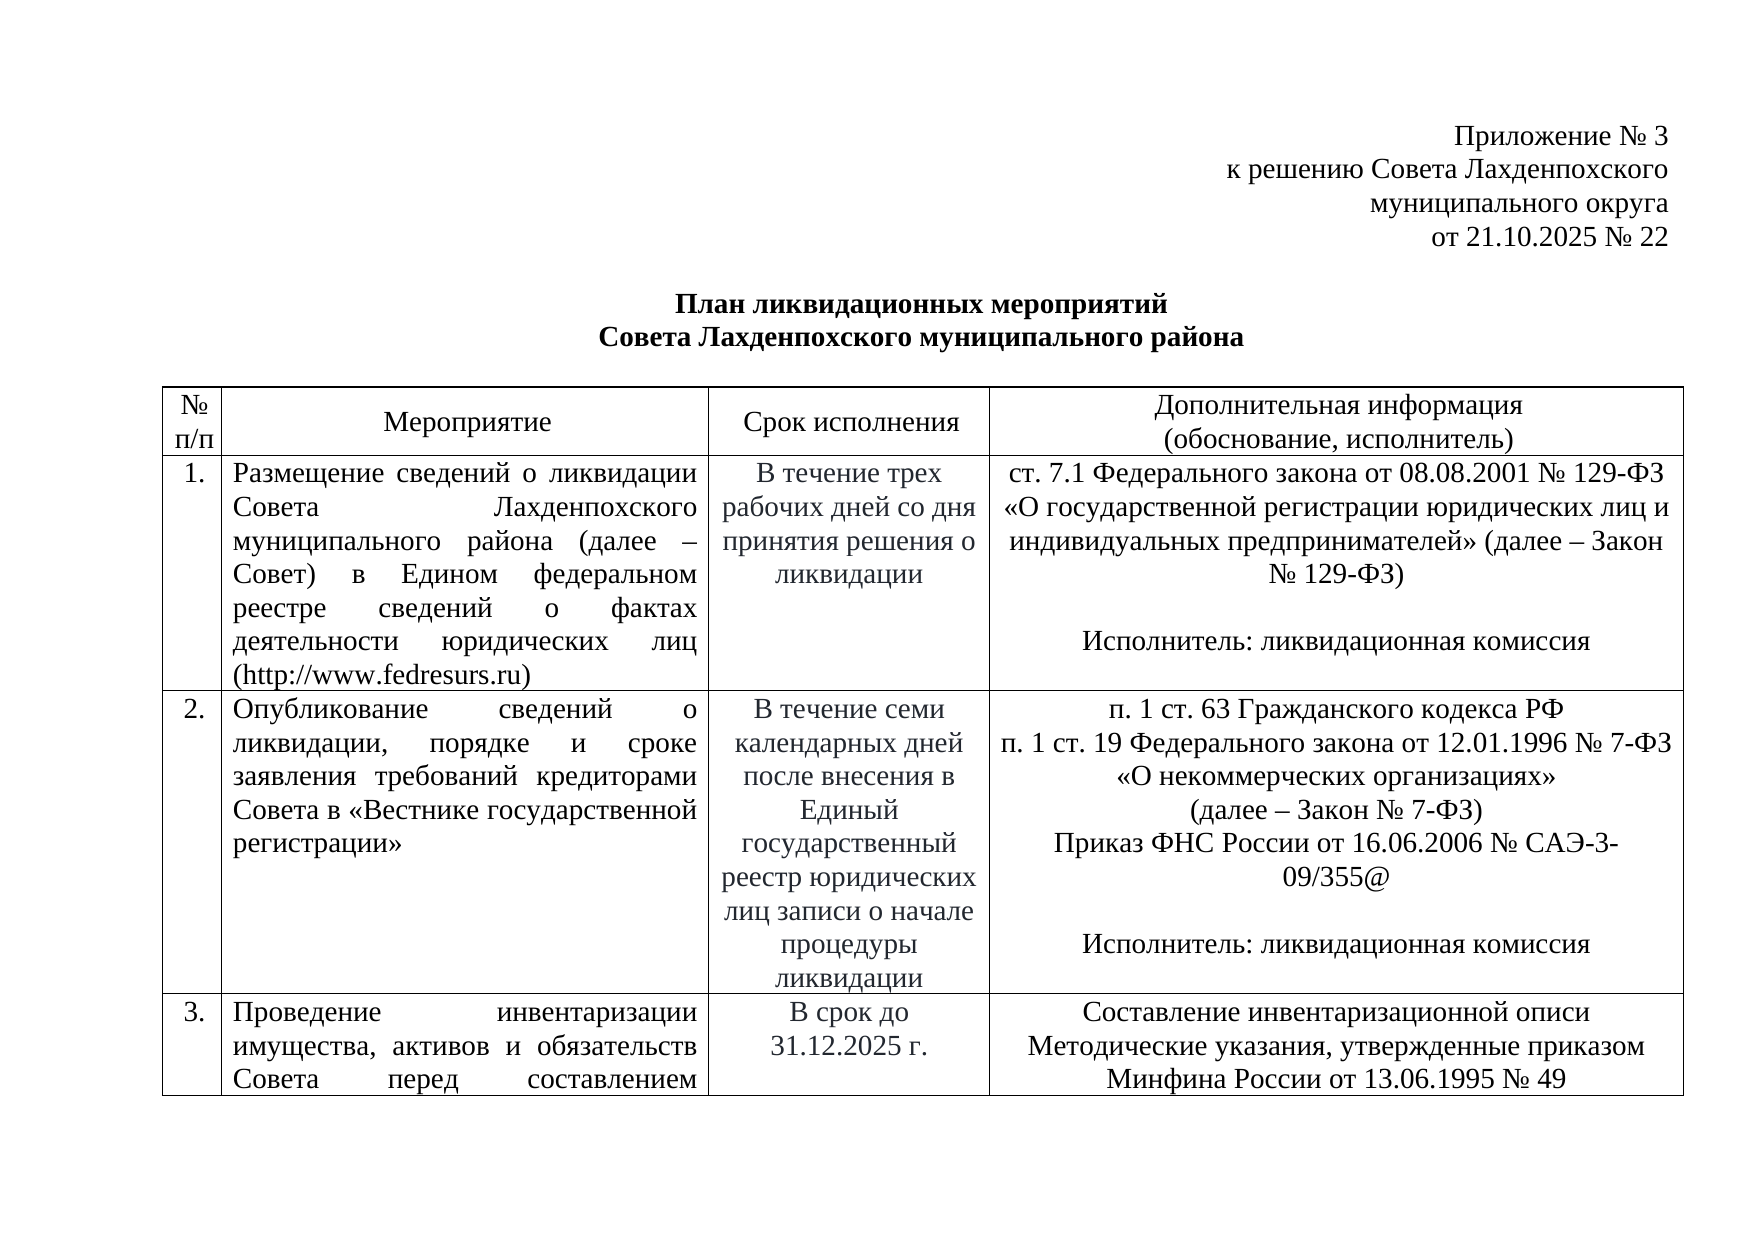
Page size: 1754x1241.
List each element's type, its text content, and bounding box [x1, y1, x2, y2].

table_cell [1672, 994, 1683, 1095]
table_cell 2. [163, 691, 221, 993]
text муниципального округа [177, 185, 1668, 219]
table_header Дополнительная информация (обоснование, исполнитель) [990, 388, 1683, 454]
table_header № п/п [163, 388, 221, 454]
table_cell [222, 994, 708, 1095]
text к решению Совета Лахденпохского [177, 152, 1668, 185]
table_cell В течение трех рабочих дней со дня принятия решения о ликвидации [709, 456, 989, 690]
table_cell В течение семи календарных дней после внесения в Единый государственный реестр юридических лиц записи о начале процедуры ликвидации [709, 691, 989, 993]
text План ликвидационных мероприятий [177, 286, 1665, 319]
text Приложение № 3 [709, 118, 1668, 152]
text от 21.10.2025 № 22 [177, 219, 1668, 252]
table_cell Опубликование сведений о ликвидации, порядке и сроке заявления требований кредиторами Совета в «Вестнике государственной регистрации» [222, 691, 708, 993]
table_header Мероприятие [222, 388, 708, 454]
text Совета Лахденпохского муниципального района [177, 319, 1665, 353]
table_header Срок исполнения [709, 388, 989, 454]
table_cell 1. [163, 456, 221, 690]
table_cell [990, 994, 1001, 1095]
table_cell ст. 7.1 Федерального закона от 08.08.2001 № 129-ФЗ «О государственной регистрации юридических лиц и индивидуальных предпринимателей» (далее – Закон № 129-ФЗ) Исполнитель: ликвидационная комиссия [990, 456, 1683, 690]
table_cell Размещение сведений о ликвидации Совета Лахденпохского муниципального района (далее – Совет) в Едином федеральном реестре сведений о фактах деятельности юридических лиц (http://www.fedresurs.ru) [222, 456, 708, 690]
table_cell 3. [163, 994, 221, 1095]
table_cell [709, 994, 989, 1095]
table_cell п. 1 ст. 63 Гражданского кодекса РФ п. 1 ст. 19 Федерального закона от 12.01.1996 № 7-ФЗ «О некоммерческих организациях» (далее – Закон № 7-ФЗ) Приказ ФНС России от 16.06.2006 № САЭ-3-09/355@ Исполнитель: ликвидационная комиссия [990, 691, 1683, 993]
